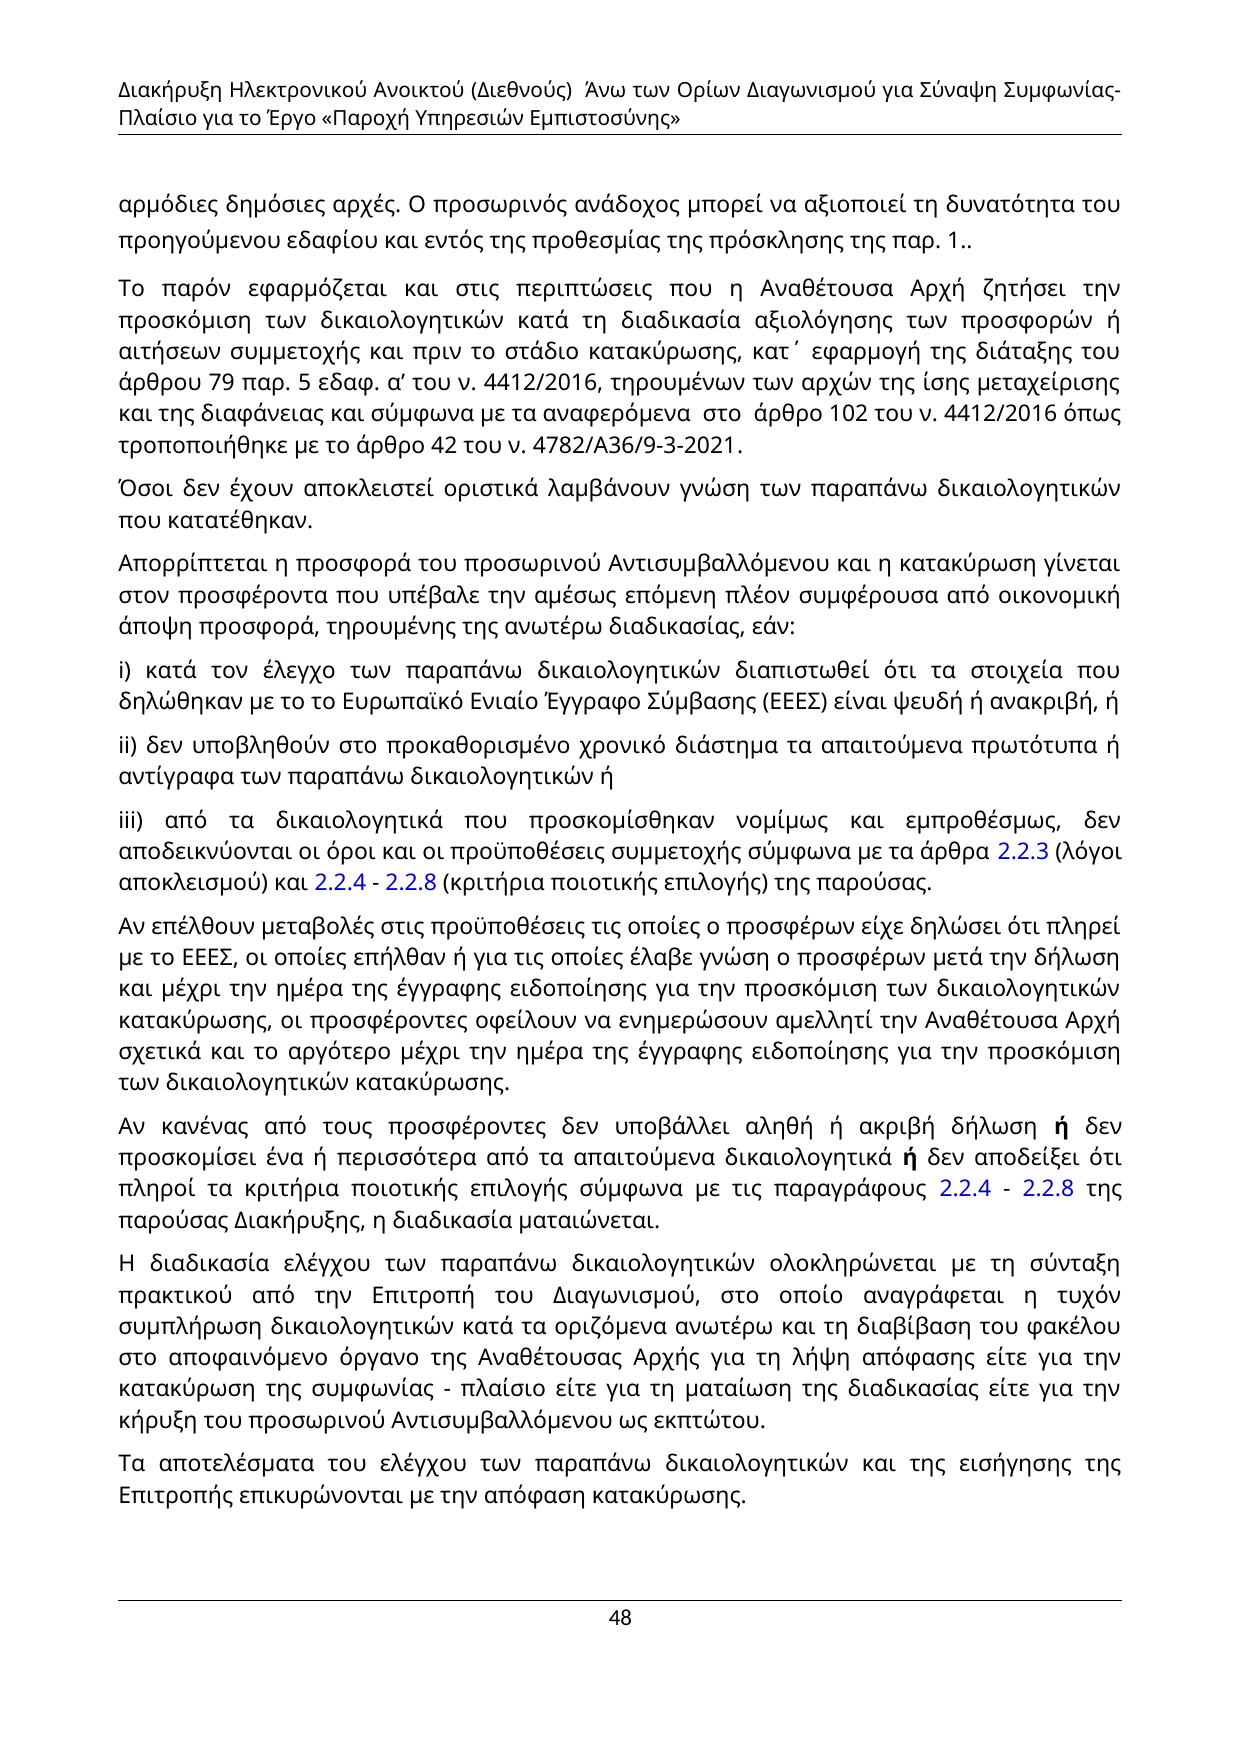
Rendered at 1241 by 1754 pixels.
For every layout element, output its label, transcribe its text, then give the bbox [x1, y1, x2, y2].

text Τα αποτελέσματα του ελέγχου των παραπάνω δικαιολογητικών και της εισήγησης της Επιτροπής επικυρώνονται με την απόφαση κατακύρωσης. [118, 1447, 1122, 1510]
text Απορρίπτεται η προσφορά του προσωρινού Αντισυμβαλλόμενου και η κατακύρωση γίνεται στον προσφέροντα που υπέβαλε την αμέσως επόμενη πλέον συμφέρουσα από οικονομική άποψη προσφορά, τηρουμένης της ανωτέρω διαδικασίας, εάν: [118, 547, 1122, 641]
text ii) δεν υποβληθούν στο προκαθορισμένο χρονικό διάστημα τα απαιτούμενα πρωτότυπα ή αντίγραφα των παραπάνω δικαιολογητικών ή [118, 729, 1122, 791]
text iii) από τα δικαιολογητικά που προσκομίσθηκαν νομίμως και εμπροθέσμως, δεν αποδεικνύονται οι όροι και οι προϋποθέσεις συμμετοχής σύμφωνα με τα άρθρα 2.2.3 (λόγοι αποκλεισμού) και 2.2.4 - 2.2.8 (κριτήρια ποιοτικής επιλογής) της παρούσας. [118, 804, 1122, 897]
text Το παρόν εφαρμόζεται και στις περιπτώσεις που η Αναθέτουσα Αρχή ζητήσει την προσκόμιση των δικαιολογητικών κατά τη διαδικασία αξιολόγησης των προσφορών ή αιτήσεων συμμετοχής και πριν το στάδιο κατακύρωσης, κατ΄ εφαρμογή της διάταξης του άρθρου 79 παρ. 5 εδαφ. α’ του ν. 4412/2016, τηρουμένων των αρχών της ίσης μεταχείρισης και της διαφάνειας και σύμφωνα με τα αναφερόμενα στο άρθρο 102 του ν. 4412/2016 όπως τροποποιήθηκε με το άρθρο 42 του ν. 4782/Α36/9-3-2021. [118, 272, 1122, 460]
text Αν κανένας από τους προσφέροντες δεν υποβάλλει αληθή ή ακριβή δήλωση ή δεν προσκομίσει ένα ή περισσότερα από τα απαιτούμενα δικαιολογητικά ή δεν αποδείξει ότι πληροί τα κριτήρια ποιοτικής επιλογής σύμφωνα με τις παραγράφους 2.2.4 - 2.2.8 της παρούσας Διακήρυξης, η διαδικασία ματαιώνεται. [118, 1110, 1122, 1235]
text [118, 188, 1122, 255]
text Αν επέλθουν μεταβολές στις προϋποθέσεις τις οποίες ο προσφέρων είχε δηλώσει ότι πληρεί με το ΕΕΕΣ, οι οποίες επήλθαν ή για τις οποίες έλαβε γνώση ο προσφέρων μετά την δήλωση και μέχρι την ημέρα της έγγραφης ειδοποίησης για την προσκόμιση των δικαιολογητικών κατακύρωσης, οι προσφέροντες οφείλουν να ενημερώσουν αμελλητί την Αναθέτουσα Αρχή σχετικά και το αργότερο μέχρι την ημέρα της έγγραφης ειδοποίησης για την προσκόμιση των δικαιολογητικών κατακύρωσης. [118, 910, 1122, 1097]
text i) κατά τον έλεγχο των παραπάνω δικαιολογητικών διαπιστωθεί ότι τα στοιχεία που δηλώθηκαν με το το Ευρωπαϊκό Ενιαίο Έγγραφο Σύμβασης (ΕΕΕΣ) είναι ψευδή ή ανακριβή, ή [118, 654, 1122, 716]
text Η διαδικασία ελέγχου των παραπάνω δικαιολογητικών ολοκληρώνεται με τη σύνταξη πρακτικού από την Επιτροπή του Διαγωνισμού, στο οποίο αναγράφεται η τυχόν συμπλήρωση δικαιολογητικών κατά τα οριζόμενα ανωτέρω και τη διαβίβαση του φακέλου στο αποφαινόμενο όργανο της Αναθέτουσας Αρχής για τη λήψη απόφασης είτε για την κατακύρωση της συμφωνίας - πλαίσιο είτε για τη ματαίωση της διαδικασίας είτε για την κήρυξη του προσωρινού Αντισυμβαλλόμενου ως εκπτώτου. [118, 1247, 1122, 1435]
text Όσοι δεν έχουν αποκλειστεί οριστικά λαμβάνουν γνώση των παραπάνω δικαιολογητικών που κατατέθηκαν. [118, 472, 1122, 535]
